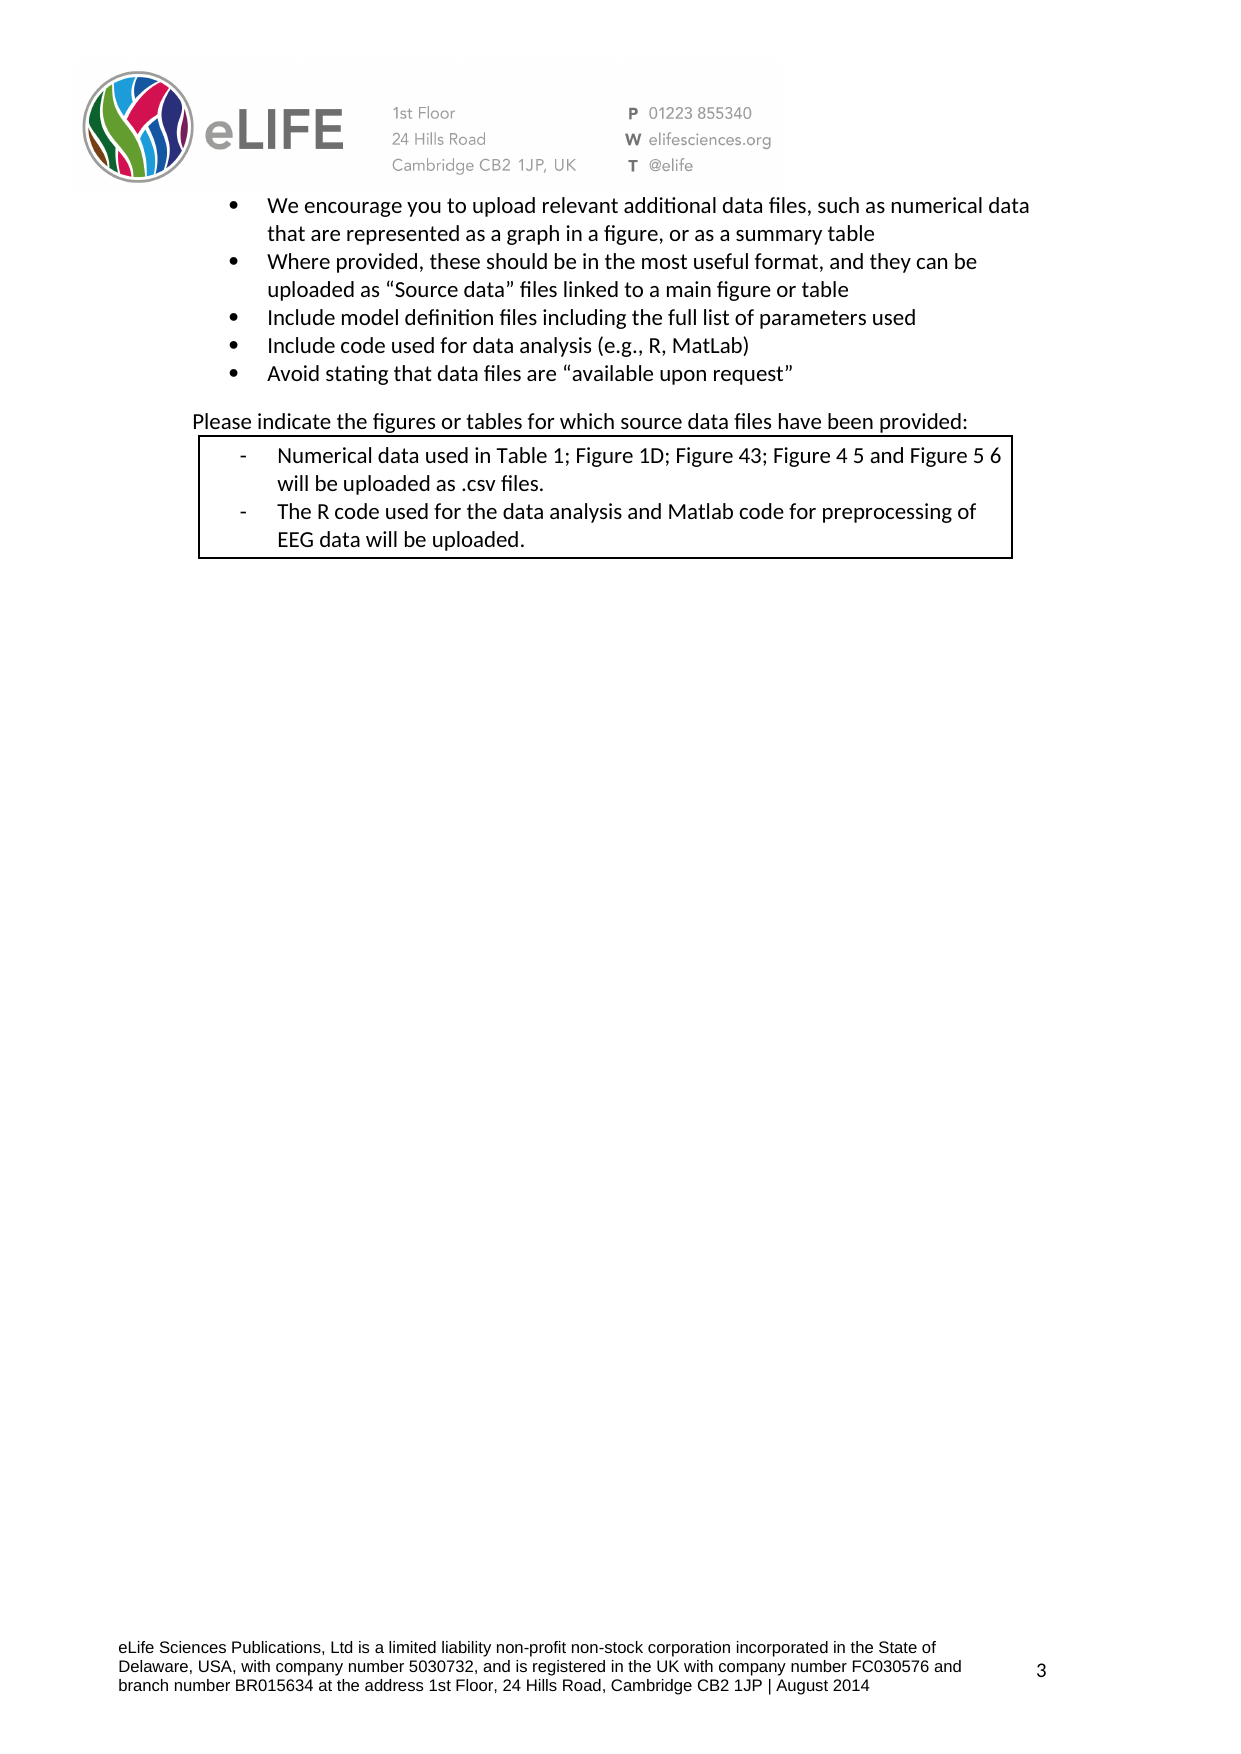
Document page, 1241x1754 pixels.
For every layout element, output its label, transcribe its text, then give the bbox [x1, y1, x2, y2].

list The R code used for the data analysis and Matlab code for preprocessing of EEG data will be uploaded. [237, 497, 1011, 555]
list Include code used for data analysis (e.g., R, MatLab) [229, 331, 1053, 359]
picture [73, 59, 784, 191]
text Please indicate the figures or tables for which source data files have been provided: [192, 407, 1053, 435]
list Avoid stating that data files are “available upon request” [229, 359, 1053, 387]
list We encourage you to upload relevant additional data files, such as numerical data that are represented as a graph in a figure, or as a summary table [229, 191, 1053, 247]
list Where provided, these should be in the most useful format, and they can be uploaded as “Source data” files linked to a main figure or table [229, 247, 1053, 303]
list Numerical data used in Table 1; Figure 1D; Figure ; Figure and Figure will be uploaded as .csv files. [237, 439, 1011, 497]
list Include model definition files including the full list of parameters used [229, 303, 1053, 331]
